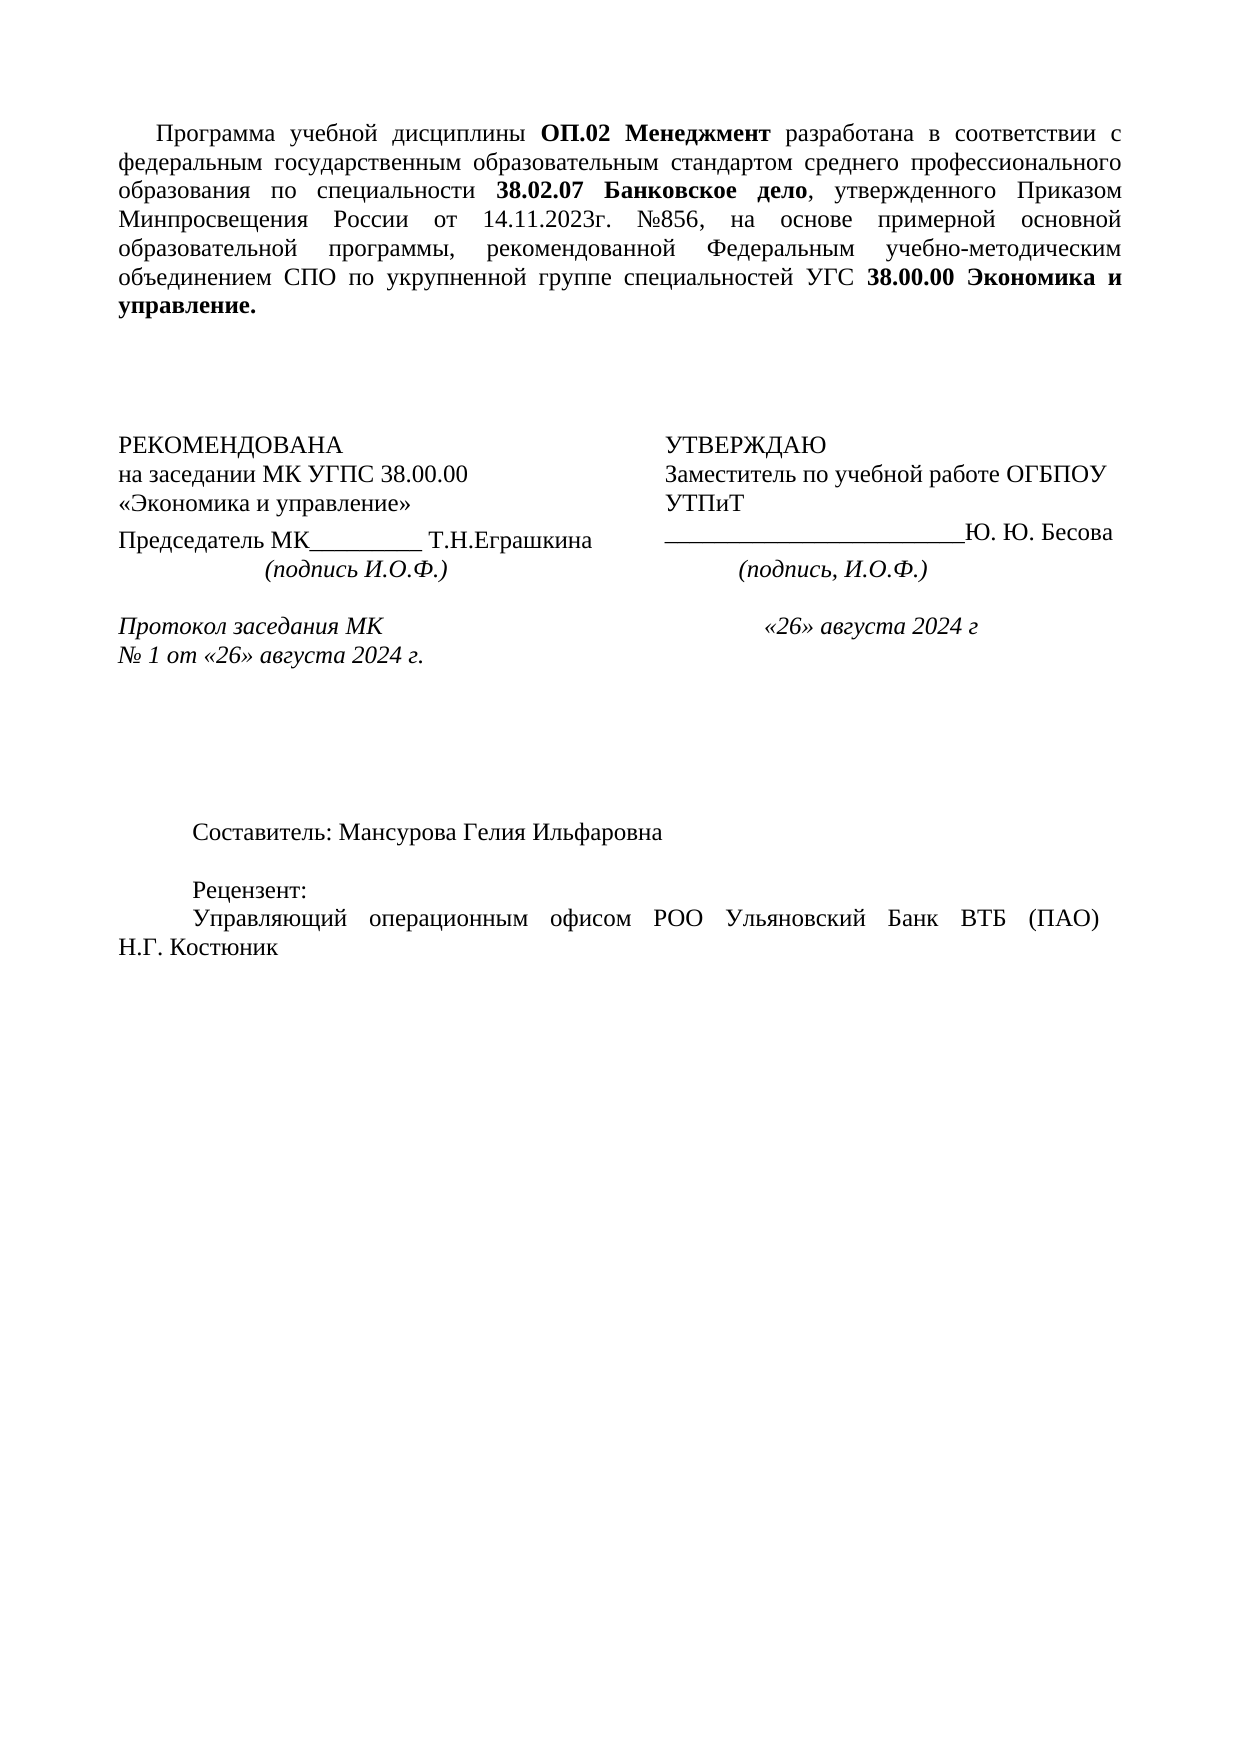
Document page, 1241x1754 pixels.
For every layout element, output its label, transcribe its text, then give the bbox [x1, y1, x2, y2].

table_header РЕКОМЕНДОВАНА на заседании МК УГПС 38.00.00 «Экономика и управление» Председатель МК_________ Т.Н.Еграшкина [107, 431, 605, 554]
table_header УТВЕРЖДАЮ Заместитель по учебной работе ОГБПОУ УТПиТ ________________________Ю. Ю. Бесова [605, 431, 1137, 554]
text Рецензент: [118, 875, 1122, 903]
table_cell (подпись, И.О.Ф.) «26» августа 2024 г [605, 554, 1137, 669]
text Программа учебной дисциплины ОП.02 Менеджмент разработана в соответствии с федеральным государственным образовательным стандартом среднего профессионального образования по специальности 38.02.07 Банковское дело, утвержденного Приказом Минпросвещения России от 14.11.2023г. №856, на основе примерной основной образовательной программы, рекомендованной Федеральным учебно-методическим объединением СПО по укрупненной группе специальностей УГС 38.00.00 Экономика и управление. [118, 118, 1122, 319]
text Составитель: Мансурова Гелия Ильфаровна [118, 817, 1122, 846]
table_cell (подпись И.О.Ф.) Протокол заседания МК № 1 от «26» августа 2024 г. [107, 554, 605, 669]
text Управляющий операционным офисом РОО Ульяновский Банк ВТБ (ПАО) Н.Г. Костюник [118, 903, 1122, 961]
